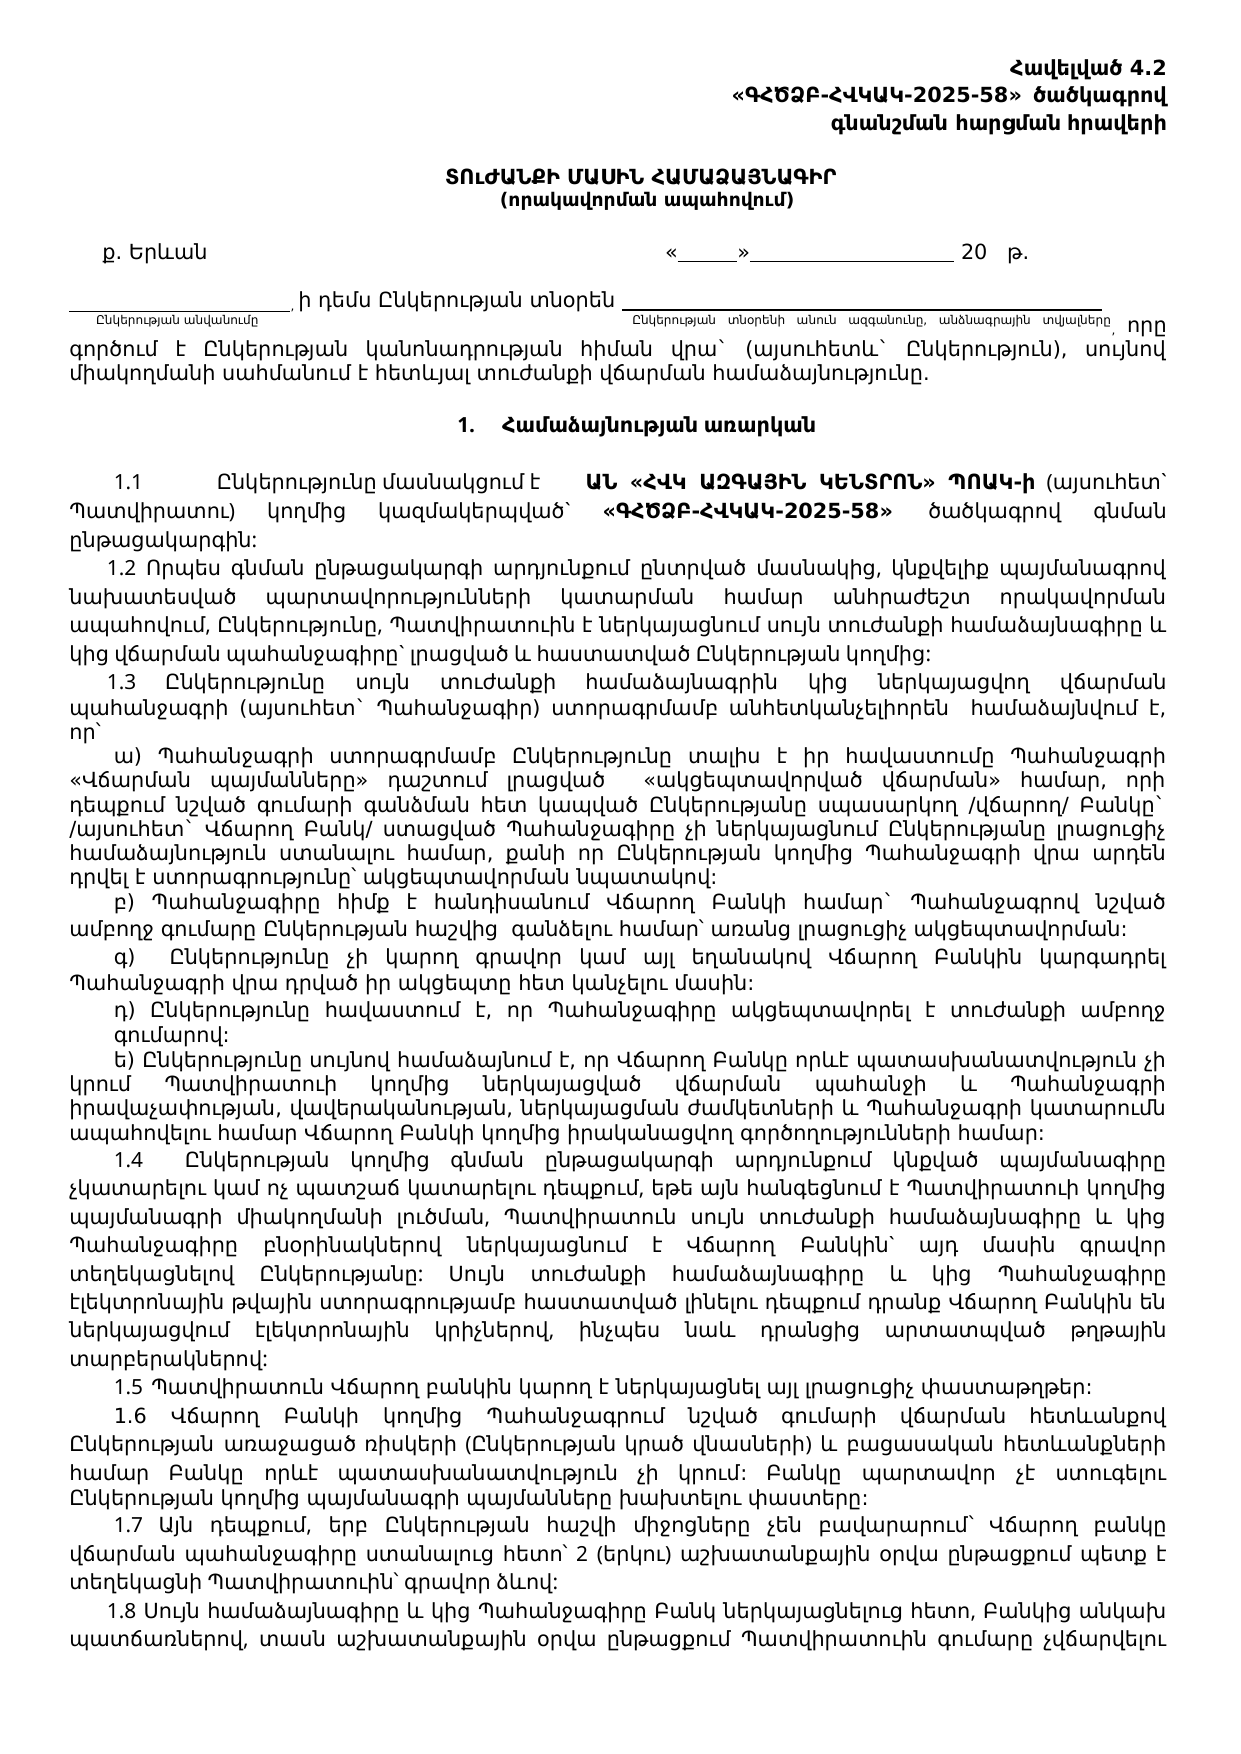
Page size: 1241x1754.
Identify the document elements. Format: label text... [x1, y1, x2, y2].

text 1.7 Այն դեպքում, երբ Ընկերության հաշվի միջոցները չեն բավարարում՝ Վճարող բանկը վճարման պահանջագիրը ստանալուց հետո՝ 2 (երկու) աշխատանքային օրվա ընթացքում պետք է տեղեկացնի Պատվիրատուին՝ գրավոր ձևով: [69, 1510, 1167, 1596]
text դ) Ընկերությունը հավաստում է, որ Պահանջագիրը ակցեպտավորել է տուժանքի ամբողջ գումարով: [113, 995, 1167, 1048]
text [69, 1596, 1167, 1653]
text (որակավորման ապահովում) [69, 189, 1167, 211]
list Պատվիրատուն Վճարող բանկին կարող է ներկայացնել այլ լրացուցիչ փաստաթղթեր: [113, 1372, 1167, 1401]
text գնանշման հարցման հրավերի [69, 108, 1167, 137]
text ք. Երևան « » 20 թ. [69, 240, 1167, 264]
text 1.2 Որպես գնման ընթացակարգի արդյունքում ընտրված մասնակից, կնքվելիք պայմանագրով նախատեսված պարտավորությունների կատարման համար անհրաժեշտ որակավորման ապահովում, Ընկերությունը, Պատվիրատուին է ներկայացնում սույն տուժանքի համաձայնագիրը և կից վճարման պահանջագիրը` լրացված և հաստատված Ընկերության կողմից: [69, 553, 1167, 667]
text «ԳՀԾՁԲ-ՀՎԿԱԿ-2025-58» ծածկագրով [69, 80, 1167, 108]
text ՏՈւԺԱՆՔԻ ՄԱՍԻՆ ՀԱՄԱՁԱՅՆԱԳԻՐ [69, 165, 1167, 189]
text Ընկերության անվանումը Ընկերության տնօրենի անուն ազգանունը, անձնագրային տվյալները, որը գործում է Ընկերության կանոնադրության հիման վրա` (այսուհետև` Ընկերություն), սույնով միակողմանի սահմանում է հետևյալ տուժանքի վճարման համաձայնությունը. [69, 313, 1167, 386]
list Ընկերությունը մասնակցում է ԱՆ «ՀՎԿ ԱԶԳԱՅԻՆ ԿԵՆՏՐՈՆ» ՊՈԱԿ-ի (այսուհետ` Պատվիրատու) կողմից կազմակերպված` «ԳՀԾՁԲ-ՀՎԿԱԿ-2025-58» ծածկագրով գնման ընթացակարգին: [69, 467, 1167, 553]
text , ի դեմս Ընկերության տնօրեն [69, 288, 1167, 313]
text բ) Պահանջագիրը հիմք է հանդիսանում Վճարող Բանկի համար` Պահանջագրով նշված ամբողջ գումարը Ընկերության հաշվից գանձելու համար՝ առանց լրացուցիչ ակցեպտավորման: [69, 890, 1167, 942]
list Համաձայնության առարկան [107, 410, 1167, 438]
text 1.6 Վճարող Բանկի կողմից Պահանջագրում նշված գումարի վճարման հետևանքով Ընկերության առաջացած ռիսկերի (Ընկերության կրած վնասների) և բացասական հետևանքների համար Բանկը որևէ պատասխանատվություն չի կրում: Բանկը պարտավոր չէ ստուգելու Ընկերության կողմից պայմանագրի պայմանները խախտելու փաստերը: [69, 1401, 1167, 1510]
text ե) Ընկերությունը սույնով համաձայնում է, որ Վճարող Բանկը որևէ պատասխանատվություն չի կրում Պատվիրատուի կողմից ներկայացված վճարման պահանջի և Պահանջագրի իրավաչափության, վավերականության, ներկայացման ժամկետների և Պահանջագրի կատարումն ապահովելու համար Վճարող Բանկի կողմից իրականացվող գործողությունների համար: [69, 1048, 1167, 1145]
text 1.4 Ընկերության կողմից գնման ընթացակարգի արդյունքում կնքված պայմանագիրը չկատարելու կամ ոչ պատշաճ կատարելու դեպքում, եթե այն հանգեցնում է Պատվիրատուի կողմից պայմանագրի միակողմանի լուծման, Պատվիրատուն սույն տուժանքի համաձայնագիրը և կից Պահանջագիրը բնօրինակներով ներկայացնում է Վճարող Բանկին` այդ մասին գրավոր տեղեկացնելով Ընկերությանը: Սույն տուժանքի համաձայնագիրը և կից Պահանջագիրը էլեկտրոնային թվային ստորագրությամբ հաստատված լինելու դեպքում դրանք Վճարող Բանկին են ներկայացվում էլեկտրոնային կրիչներով, ինչպես նաև դրանցից արտատպված թղթային տարբերակներով: [69, 1145, 1167, 1372]
text 1.3 Ընկերությունը սույն տուժանքի համաձայնագրին կից ներկայացվող վճարման պահանջագրի (այսուհետ` Պահանջագիր) ստորագրմամբ անհետկանչելիորեն համաձայնվում է, որ՝ [69, 667, 1167, 744]
text գ) Ընկերությունը չի կարող գրավոր կամ այլ եղանակով Վճարող Բանկին կարգադրել Պահանջագրի վրա դրված իր ակցեպտը հետ կանչելու մասին: [69, 942, 1167, 995]
text ա) Պահանջագրի ստորագրմամբ Ընկերությունը տալիս է իր հավաստումը Պահանջագրի «Վճարման պայմանները» դաշտում լրացված «ակցեպտավորված վճարման» համար, որի դեպքում նշված գումարի գանձման հետ կապված Ընկերությանը սպասարկող /վճարող/ Բանկը` /այսուհետ` Վճարող Բանկ/ ստացված Պահանջագիրը չի ներկայացնում Ընկերությանը լրացուցիչ համաձայնություն ստանալու համար, քանի որ Ընկերության կողմից Պահանջագրի վրա արդեն դրվել է ստորագրությունը՝ ակցեպտավորման նպատակով: [69, 744, 1167, 890]
text Հավելված 4.2 [69, 56, 1167, 80]
